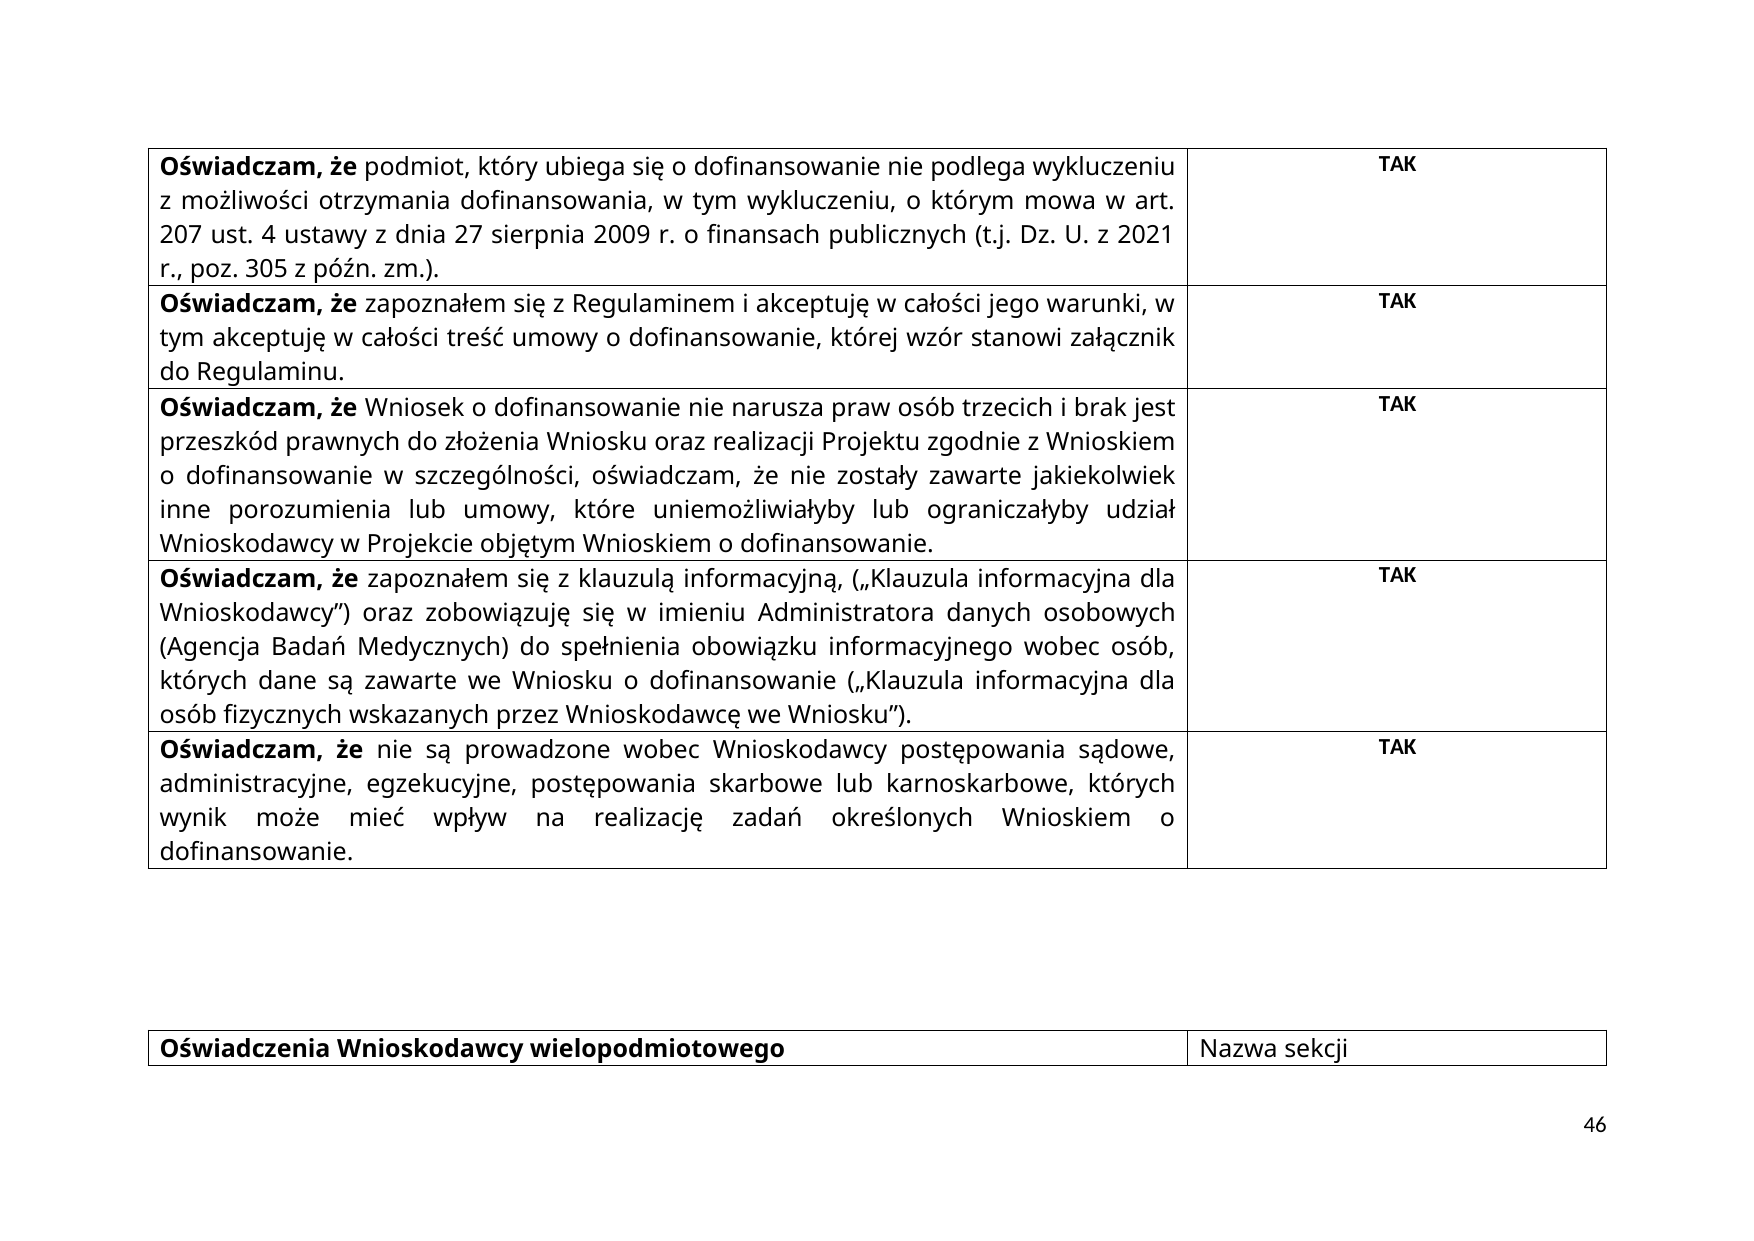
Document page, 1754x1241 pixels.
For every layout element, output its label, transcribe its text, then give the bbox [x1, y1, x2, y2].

table_cell Oświadczam, że nie są prowadzone wobec Wnioskodawcy postępowania sądowe, administracyjne, egzekucyjne, postępowania skarbowe lub karnoskarbowe, których wynik może mieć wpływ na realizację zadań określonych Wnioskiem o dofinansowanie. [149, 732, 1187, 868]
table_header Oświadczenia Wnioskodawcy wielopodmiotowego [149, 1031, 1187, 1064]
table_cell Oświadczam, że Wniosek o dofinansowanie nie narusza praw osób trzecich i brak jest przeszkód prawnych do złożenia Wniosku oraz realizacji Projektu zgodnie z Wnioskiem o dofinansowanie w szczególności, oświadczam, że nie zostały zawarte jakiekolwiek inne porozumienia lub umowy, które uniemożliwiałyby lub ograniczałyby udział Wnioskodawcy w Projekcie objętym Wnioskiem o dofinansowanie. [149, 389, 1187, 559]
table_cell TAK [1188, 149, 1606, 285]
table_cell TAK [1188, 561, 1606, 731]
table_cell TAK [1188, 732, 1606, 868]
table_cell Oświadczam, że podmiot, który ubiega się o dofinansowanie nie podlega wykluczeniu z możliwości otrzymania dofinansowania, w tym wykluczeniu, o którym mowa w art. 207 ust. 4 ustawy z dnia 27 sierpnia 2009 r. o finansach publicznych (t.j. Dz. U. z 2021 r., poz. 305 z późn. zm.). [149, 149, 1187, 285]
table_cell TAK [1188, 286, 1606, 388]
table_cell Oświadczam, że zapoznałem się z klauzulą informacyjną, („Klauzula informacyjna dla Wnioskodawcy”) oraz zobowiązuję się w imieniu Administratora danych osobowych (Agencja Badań Medycznych) do spełnienia obowiązku informacyjnego wobec osób, których dane są zawarte we Wniosku o dofinansowanie („Klauzula informacyjna dla osób fizycznych wskazanych przez Wnioskodawcę we Wniosku”). [149, 561, 1187, 731]
table_header Nazwa sekcji [1188, 1031, 1606, 1064]
table_cell TAK [1188, 389, 1606, 559]
table_cell Oświadczam, że zapoznałem się z Regulaminem i akceptuję w całości jego warunki, w tym akceptuję w całości treść umowy o dofinansowanie, której wzór stanowi załącznik do Regulaminu. [149, 286, 1187, 388]
